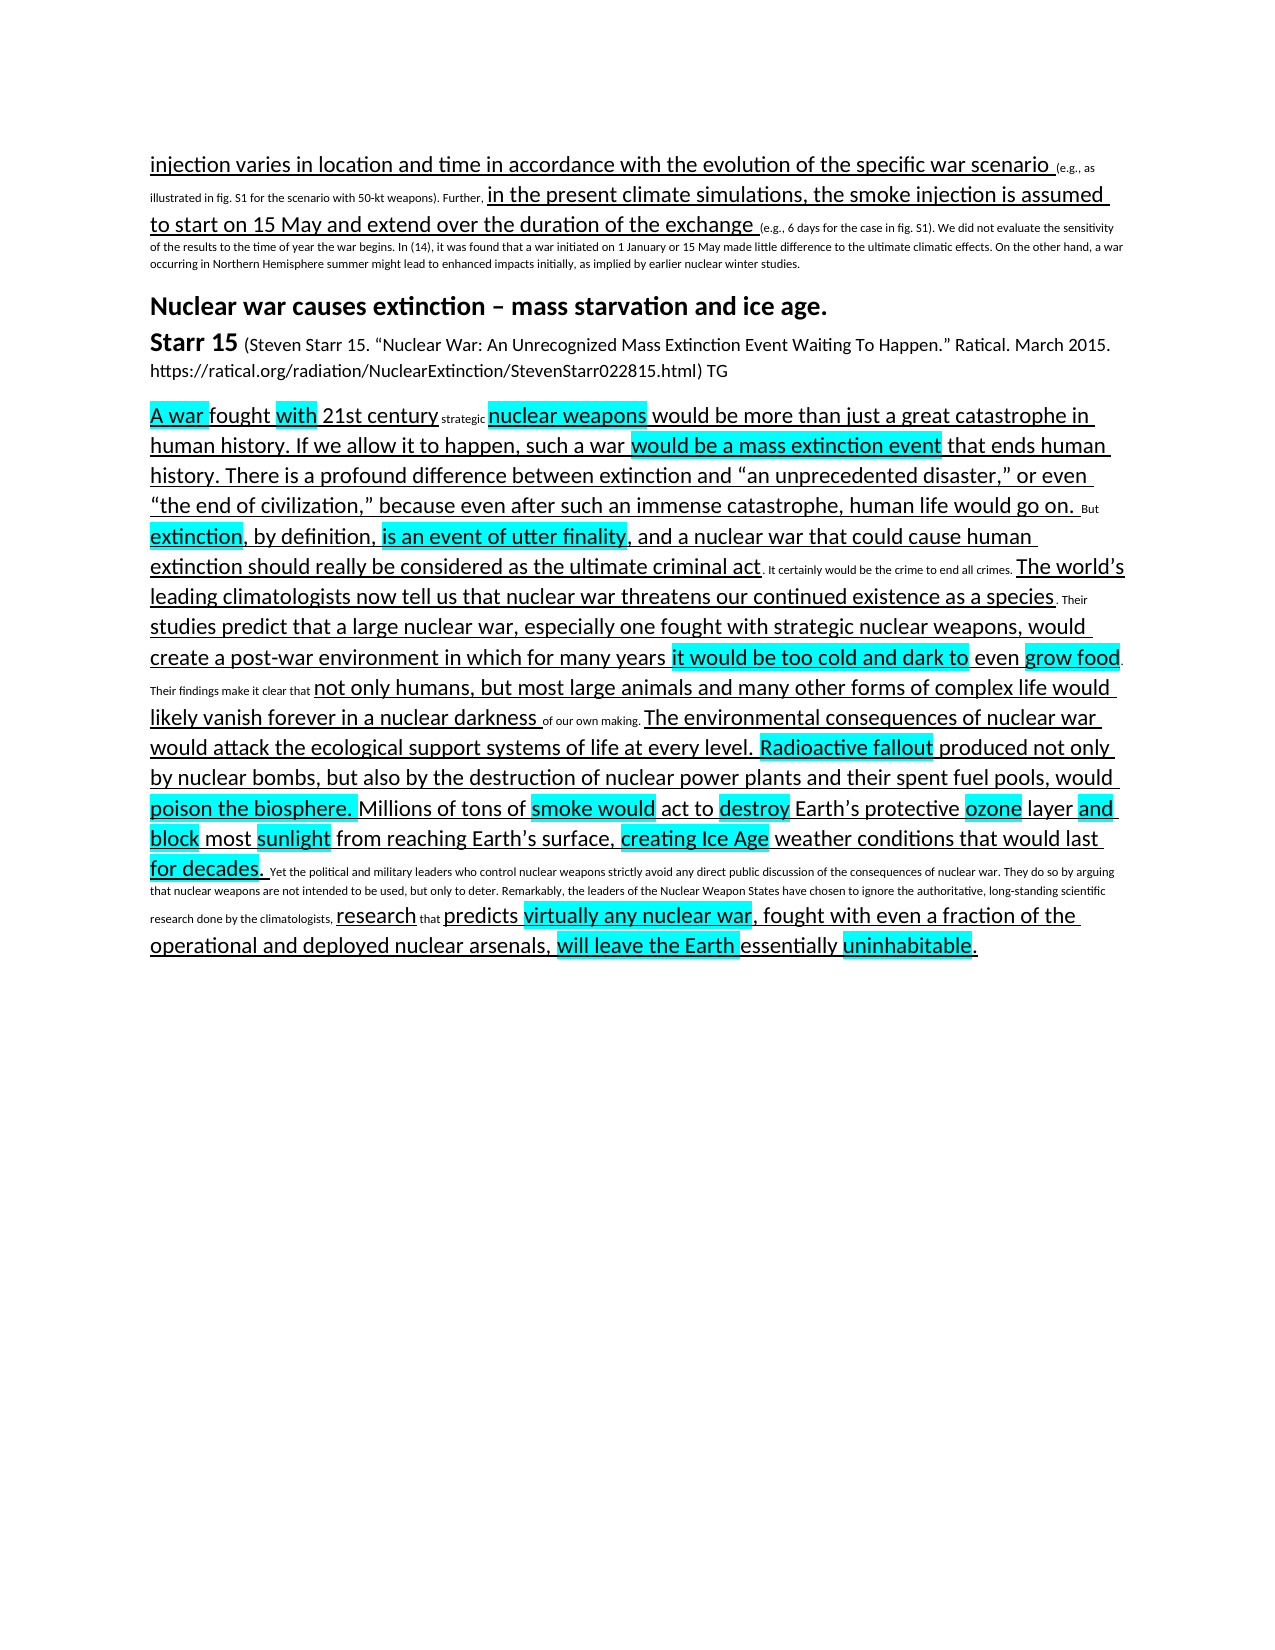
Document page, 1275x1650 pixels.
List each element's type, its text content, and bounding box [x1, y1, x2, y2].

text Starr 15 (Steven Starr 15. “Nuclear War: An Unrecognized Mass Extinction Event Waiting To Happen.” Ratical. March 2015. https://ratical.org/radiation/NuclearExtinction/StevenStarr022815.html) TG [150, 325, 1125, 382]
text A war fought with 21st century strategic nuclear weapons would be more than just a great catastrophe in human history. If we allow it to happen, such a war would be a mass extinction event that ends human history. There is a profound difference between extinction and “an unprecedented disaster,” or even “the end of civilization,” because even after such an immense catastrophe, human life would go on. But extinction, by definition, is an event of utter finality, and a nuclear war that could cause human extinction should really be considered as the ultimate criminal act. It certainly would be the crime to end all crimes. The world’s leading climatologists now tell us that nuclear war threatens our continued existence as a species. Their studies predict that a large nuclear war, especially one fought with strategic nuclear weapons, would create a post-war environment in which for many years it would be too cold and dark to even grow food. Their findings make it clear that not only humans, but most large animals and many other forms of complex life would likely vanish forever in a nuclear darkness of our own making. The environmental consequences of nuclear war would attack the ecological support systems of life at every level. Radioactive fallout produced not only by nuclear bombs, but also by the destruction of nuclear power plants and their spent fuel pools, would poison the biosphere. Millions of tons of smoke would act to destroy Earth’s protective ozone layer and block most sunlight from reaching Earth’s surface, creating Ice Age weather conditions that would last for decades. Yet the political and military leaders who control nuclear weapons strictly avoid any direct public discussion of the consequences of nuclear war. They do so by arguing that nuclear weapons are not intended to be used, but only to deter. Remarkably, the leaders of the Nuclear Weapon States have chosen to ignore the authoritative, long-standing scientific research done by the climatologists, research that predicts virtually any nuclear war, fought with even a fraction of the operational and deployed nuclear arsenals, will leave the Earth essentially uninhabitable. [150, 401, 1125, 959]
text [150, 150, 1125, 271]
subtitle Nuclear war causes extinction – mass starvation and ice age. [150, 289, 1125, 322]
